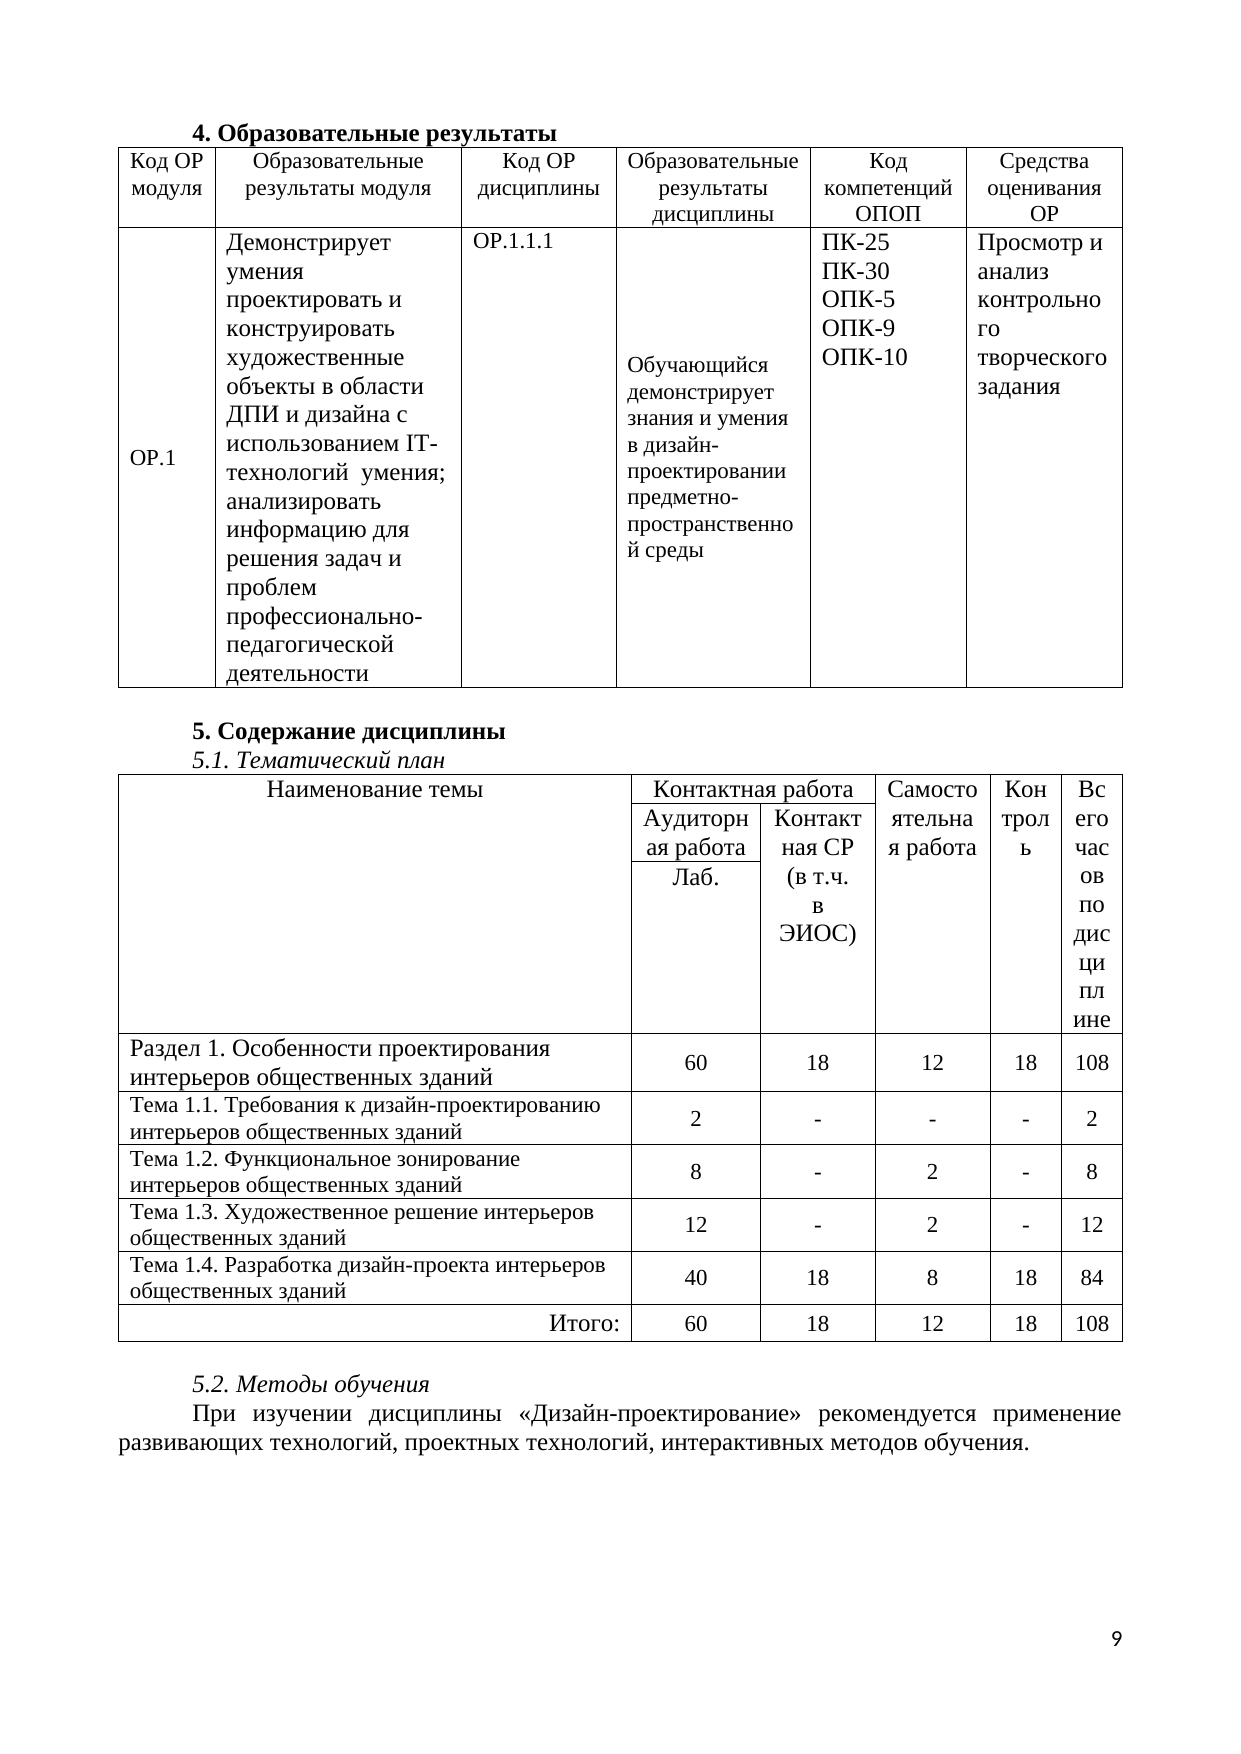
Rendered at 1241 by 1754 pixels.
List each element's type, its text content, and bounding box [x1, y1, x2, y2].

table_cell - [991, 1092, 1061, 1144]
table_cell 18 [761, 1305, 875, 1341]
table_cell - [761, 1092, 875, 1144]
table_cell 18 [761, 1034, 875, 1091]
table_cell 2 [876, 1145, 990, 1197]
table_header Самостоятельная работа [876, 775, 990, 1033]
table_cell - [991, 1145, 1061, 1197]
table_header Контроль [991, 775, 1061, 1033]
table_cell 60 [632, 1034, 760, 1091]
table_cell Лаб. [632, 862, 760, 1033]
table_cell Контактная СР (в т.ч. в ЭИОС) [761, 804, 875, 1033]
table_cell 12 [876, 1034, 990, 1091]
text 4. Образовательные результаты [118, 118, 1122, 147]
table_header Наименование темы [119, 775, 631, 1033]
table_header Образовательные результаты дисциплины [617, 148, 810, 226]
table_header Код ОР модуля [119, 148, 215, 226]
table_cell - [761, 1145, 875, 1197]
table_header Контактная работа [632, 775, 875, 803]
table_cell ОР.1.1.1 [462, 228, 616, 687]
table_cell 18 [991, 1305, 1061, 1341]
table_cell 18 [991, 1034, 1061, 1091]
table_header Образовательные результаты модуля [216, 148, 461, 226]
text 5.1. Тематический план [118, 745, 1122, 774]
table_cell 8 [632, 1145, 760, 1197]
table_header Код ОР дисциплины [462, 148, 616, 226]
table_cell - [876, 1092, 990, 1144]
table_cell Тема 1.3. Художественное решение интерьеров общественных зданий [119, 1199, 631, 1251]
table_cell 108 [1062, 1305, 1122, 1341]
table_cell 84 [1062, 1252, 1122, 1304]
table_cell 8 [1062, 1145, 1122, 1197]
table_cell 12 [1062, 1199, 1122, 1251]
table_cell - [761, 1199, 875, 1251]
table_cell Раздел 1. Особенности проектирования интерьеров общественных зданий [119, 1034, 631, 1091]
table_cell ПК-25 ПК-30 ОПК-5 ОПК-9 ОПК-10 [811, 228, 966, 687]
table_cell 2 [632, 1092, 760, 1144]
text При изучении дисциплины «Дизайн-проектирование» рекомендуется применение развивающих технологий, проектных технологий, интерактивных методов обучения. [118, 1398, 1122, 1456]
table_cell Демонстрирует умения проектировать и конструировать художественные объекты в области ДПИ и дизайна с использованием IT-технологий умения; анализировать информацию для решения задач и проблем профессионально-педагогической деятельности [216, 228, 461, 687]
table_cell 2 [1062, 1092, 1122, 1144]
table_cell Обучающийся демонстрирует знания и умения в дизайн-проектировании предметно-пространственной среды [617, 228, 810, 687]
table_cell Тема 1.1. Требования к дизайн-проектированию интерьеров общественных зданий [119, 1092, 631, 1144]
table_cell 12 [876, 1305, 990, 1341]
table_cell 60 [632, 1305, 760, 1341]
table_cell Тема 1.4. Разработка дизайн-проекта интерьеров общественных зданий [119, 1252, 631, 1304]
table_cell Итого: [119, 1305, 631, 1341]
table_header Код компетенций ОПОП [811, 148, 966, 226]
table_cell 40 [632, 1252, 760, 1304]
table_cell 18 [991, 1252, 1061, 1304]
table_cell Тема 1.2. Функциональное зонирование интерьеров общественных зданий [119, 1145, 631, 1197]
table_cell - [991, 1199, 1061, 1251]
table_header Средства оценивания ОР [967, 148, 1122, 226]
table_cell 108 [1062, 1034, 1122, 1091]
table_cell 12 [632, 1199, 760, 1251]
table_cell 18 [761, 1252, 875, 1304]
table_cell 2 [876, 1199, 990, 1251]
table_cell Аудиторная работа [632, 804, 760, 861]
text 5. Содержание дисциплины [118, 716, 1122, 745]
text 5.2. Методы обучения [118, 1369, 1122, 1398]
table_cell ОР.1 [119, 228, 215, 687]
table_cell 8 [876, 1252, 990, 1304]
table_header Всего часов по дисциплине [1062, 775, 1122, 1033]
table_cell Просмотр и анализ контрольного творческого задания [967, 228, 1122, 687]
